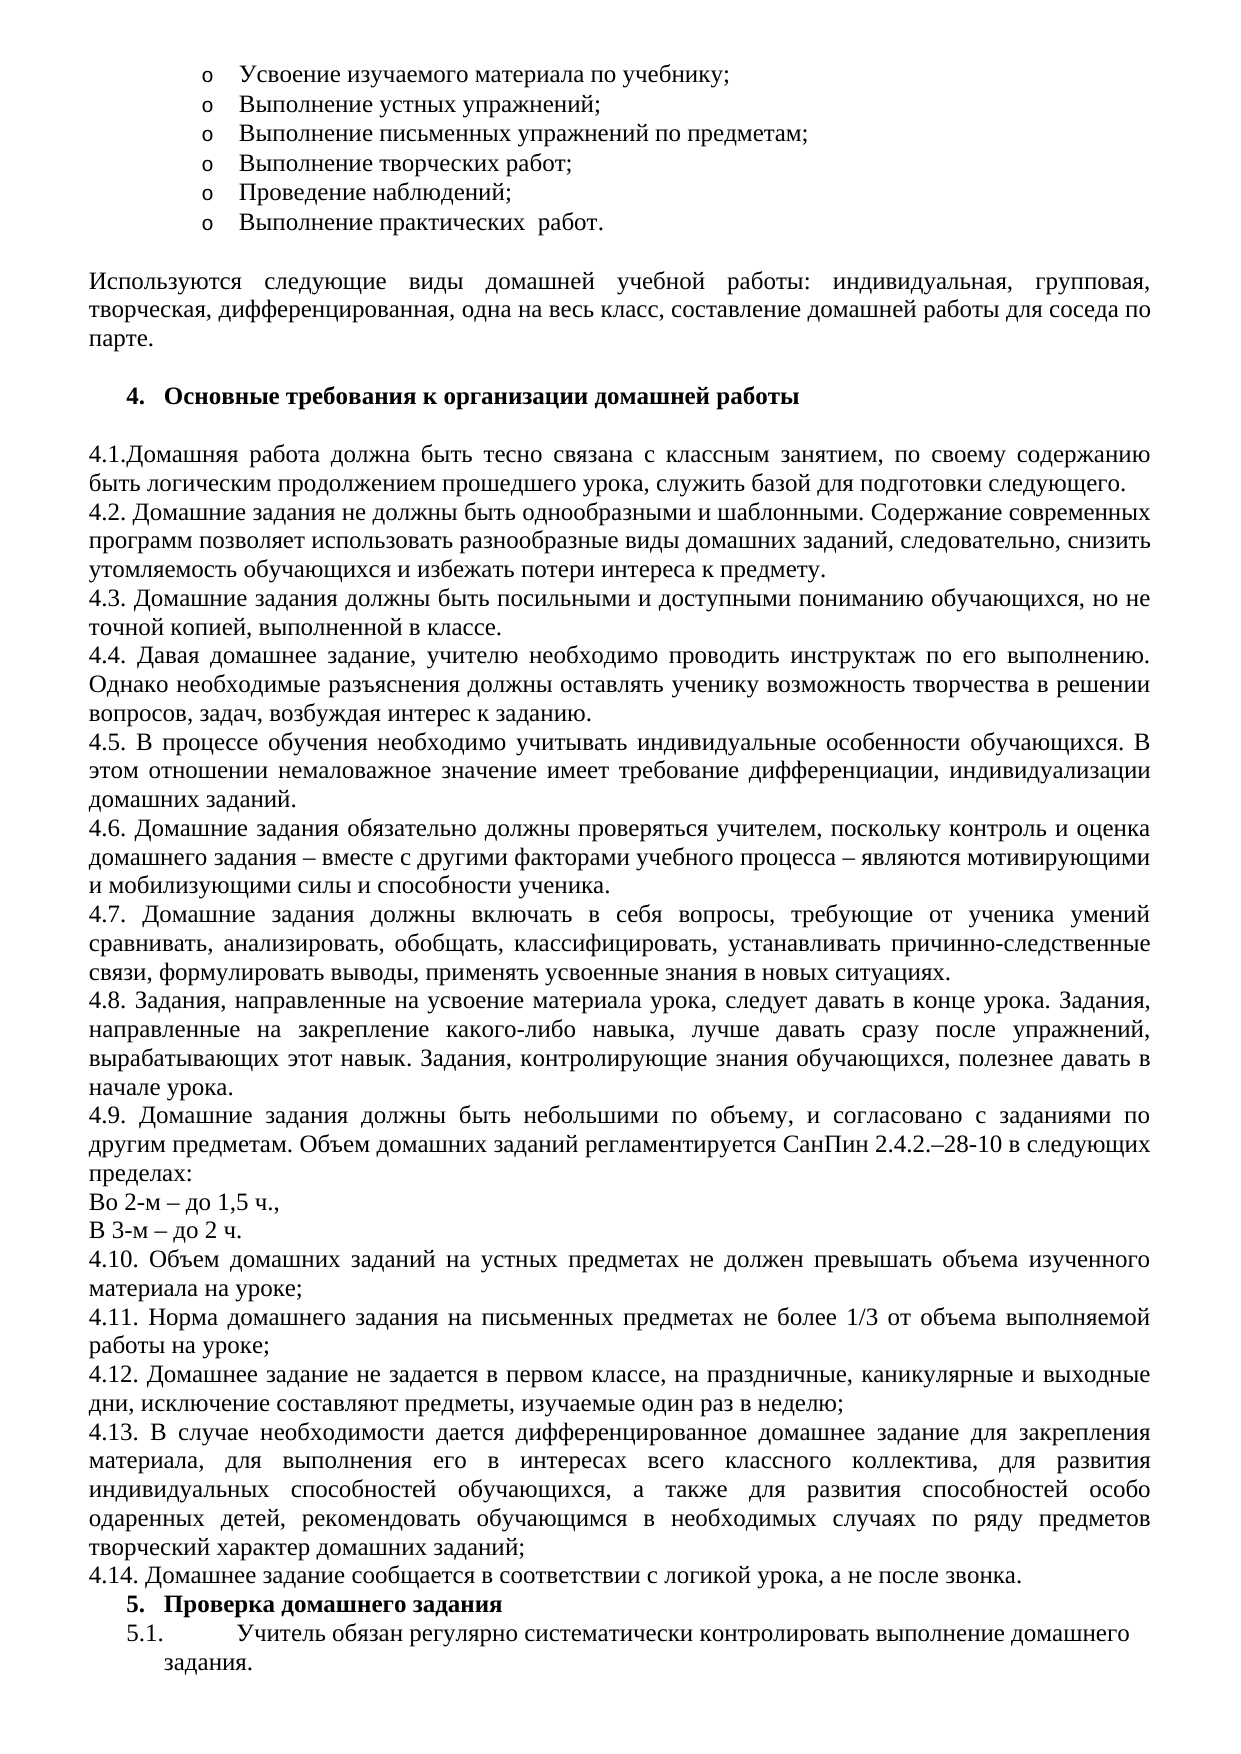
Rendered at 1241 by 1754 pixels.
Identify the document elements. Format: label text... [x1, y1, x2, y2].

text 4.10. Объем домашних заданий на устных предметах не должен превышать объема изученного материала на уроке; [89, 1244, 1152, 1302]
text В 3-м – до 2 ч. [89, 1215, 1152, 1244]
list Проверка домашнего задания [126, 1589, 1152, 1618]
text 4.12. Домашнее задание не задается в первом классе, на праздничные, каникулярные и выходные дни, исключение составляют предметы, изучаемые один раз в неделю; [89, 1359, 1152, 1417]
text 4.4. Давая домашнее задание, учителю необходимо проводить инструктаж по его выполнению. Однако необходимые разъяснения должны оставлять ученику возможность творчества в решении вопросов, задач, возбуждая интерес к заданию. [89, 640, 1152, 727]
list Выполнение письменных упражнений по предметам; [201, 118, 1152, 148]
text 4.7. Домашние задания должны включать в себя вопросы, требующие от ученика умений сравнивать, анализировать, обобщать, классифицировать, устанавливать причинно-следственные связи, формулировать выводы, применять усвоенные знания в новых ситуациях. [89, 899, 1152, 985]
text 4.9. Домашние задания должны быть небольшими по объему, и согласовано с заданиями по другим предметам. Объем домашних заданий регламентируется СанПин 2.4.2.–28-10 в следующих пределах: [89, 1100, 1152, 1187]
text 4.11. Норма домашнего задания на письменных предметах не более 1/3 от объема выполняемой работы на уроке; [89, 1302, 1152, 1359]
list Выполнение устных упражнений; [201, 89, 1152, 118]
text 4.2. Домашние задания не должны быть однообразными и шаблонными. Содержание современных программ позволяет использовать разнообразные виды домашних заданий, следовательно, снизить утомляемость обучающихся и избежать потери интереса к предмету. [89, 497, 1152, 583]
list Основные требования к организации домашней работы [126, 381, 1152, 410]
text 4.13. В случае необходимости дается дифференцированное домашнее задание для закрепления материала, для выполнения его в интересах всего классного коллектива, для развития индивидуальных способностей обучающихся, а также для развития способностей особо одаренных детей, рекомендовать обучающимся в необходимых случаях по ряду предметов творческий характер домашних заданий; [89, 1417, 1152, 1560]
text 4.14. Домашнее задание сообщается в соответствии с логикой урока, а не после звонка. [89, 1560, 1152, 1589]
text Во 2-м – до 1,5 ч., [89, 1187, 1152, 1215]
list Выполнение творческих работ; [201, 148, 1152, 177]
list Проведение наблюдений; [201, 177, 1152, 207]
text 4.1.Домашняя работа должна быть тесно связана с классным занятием, по своему содержанию быть логическим продолжением прошедшего урока, служить базой для подготовки следующего. [89, 439, 1152, 497]
text 4.6. Домашние задания обязательно должны проверяться учителем, поскольку контроль и оценка домашнего задания – вместе с другими факторами учебного процесса – являются мотивирующими и мобилизующими силы и способности ученика. [89, 813, 1152, 899]
text 4.5. В процессе обучения необходимо учитывать индивидуальные особенности обучающихся. В этом отношении немаловажное значение имеет требование дифференциации, индивидуализации домашних заданий. [89, 727, 1152, 813]
text 4.8. Задания, направленные на усвоение материала урока, следует давать в конце урока. Задания, направленные на закрепление какого-либо навыка, лучше давать сразу после упражнений, вырабатывающих этот навык. Задания, контролирующие знания обучающихся, полезнее давать в начале урока. [89, 985, 1152, 1100]
text Используются следующие виды домашней учебной работы: индивидуальная, групповая, творческая, дифференцированная, одна на весь класс, составление домашней работы для соседа по парте. [89, 266, 1152, 352]
text 4.3. Домашние задания должны быть посильными и доступными пониманию обучающихся, но не точной копией, выполненной в классе. [89, 583, 1152, 640]
list Выполнение практических работ. [201, 207, 1152, 237]
list Учитель обязан регулярно систематически контролировать выполнение домашнего задания. [126, 1618, 1152, 1675]
list Усвоение изучаемого материала по учебнику; [201, 59, 1152, 89]
